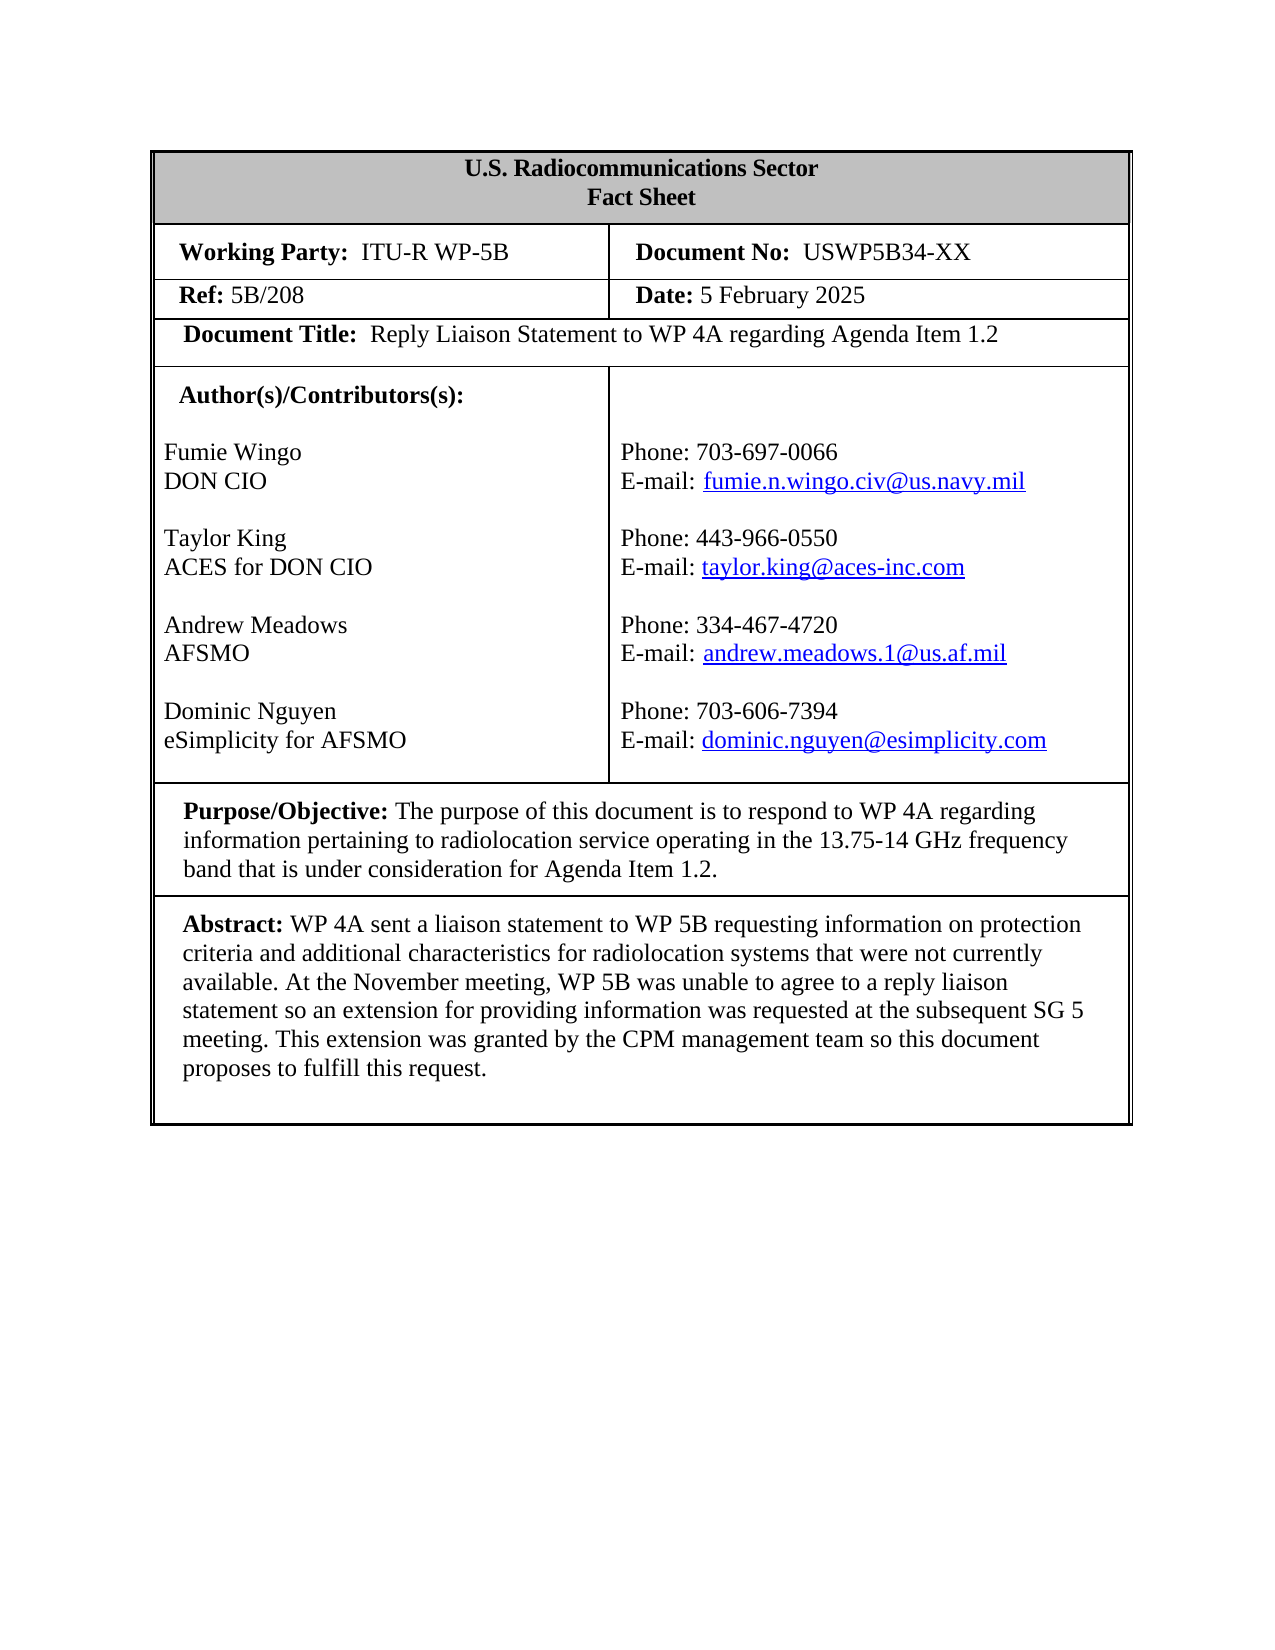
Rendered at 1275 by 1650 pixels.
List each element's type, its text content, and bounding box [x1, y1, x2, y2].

table_cell Working Party: ITU-R WP-5B [155, 225, 608, 278]
table_cell Document Title: Reply Liaison Statement to WP 4A regarding Agenda Item 1.2 [155, 320, 1128, 366]
table_cell Abstract: WP 4A sent a liaison statement to WP 5B requesting information on protection criteria and additional characteristics for radiolocation systems that were not currently available. At the November meeting, WP 5B was unable to agree to a reply liaison statement so an extension for providing information was requested at the subsequent SG 5 meeting. This extension was granted by the CPM management team so this document proposes to fulfill this request. [155, 897, 1128, 1123]
table_cell Purpose/Objective: The purpose of this document is to respond to WP 4A regarding information pertaining to radiolocation service operating in the 13.75-14 GHz frequency band that is under consideration for Agenda Item 1.2. [155, 784, 1128, 895]
table_cell Document No: USWP5B34-XX [610, 225, 1128, 278]
table_cell Phone: 703-697-0066 E-mail: fumie.n.wingo.civ@us.navy.mil Phone: 443-966-0550 E-mail: taylor.king@aces-inc.com Phone: 334-467-4720 E-mail: andrew.meadows.1@us.af.mil Phone: 703-606-7394 E-mail: dominic.nguyen@esimplicity.com [610, 367, 1128, 782]
table_cell Date: 5 February 2025 [610, 280, 1128, 318]
table_cell Ref: 5B/208 [155, 280, 608, 318]
table_header U.S. Radiocommunications Sector Fact Sheet [155, 153, 1128, 223]
table_cell Author(s)/Contributors(s): Fumie Wingo DON CIO Taylor King ACES for DON CIO Andrew Meadows AFSMO Dominic Nguyen eSimplicity for AFSMO [155, 367, 608, 782]
